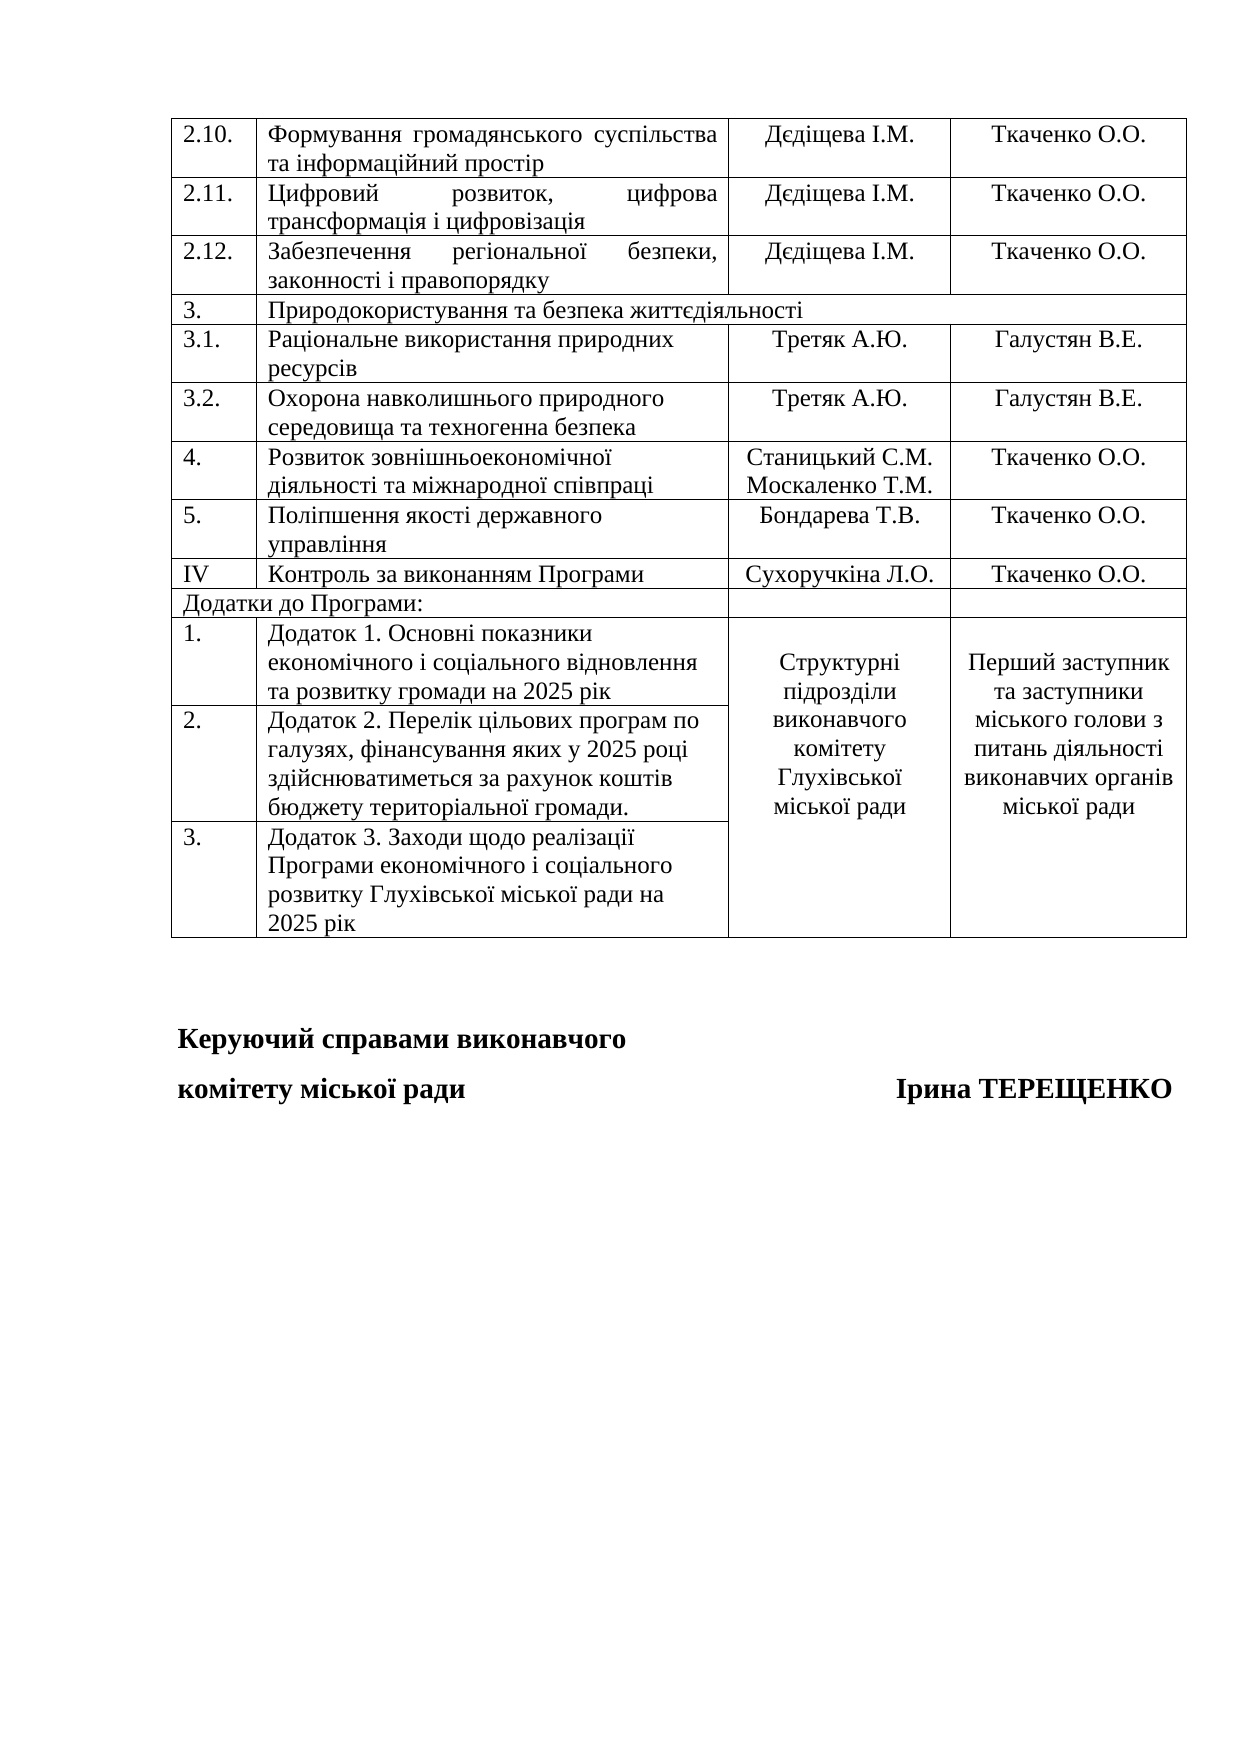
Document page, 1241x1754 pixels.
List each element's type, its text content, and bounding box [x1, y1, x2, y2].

table_cell Третяк А.Ю. [729, 325, 950, 382]
table_cell 3.2. [172, 383, 256, 441]
table_cell Бондарева Т.В. [729, 500, 950, 558]
table_cell Додаток 2. Перелік цільових програм по галузях, фінансування яких у 2025 році здійснюватиметься за рахунок коштів бюджету територіальної громади. [257, 706, 728, 821]
table_cell Дєдіщева І.М. [729, 119, 950, 177]
table_cell IV [172, 559, 256, 587]
text Керуючий справами виконавчого [177, 1021, 1181, 1055]
table_cell 1. [172, 618, 256, 704]
table_cell Поліпшення якості державного управління [257, 500, 728, 558]
table_cell 3.1. [172, 325, 256, 382]
table_cell Структурні підрозділи виконавчого комітету Глухівської міської ради [729, 618, 950, 937]
table_cell 3. [172, 295, 256, 323]
table_cell Формування громадянського суспільства та інформаційний простір [257, 119, 728, 177]
table_cell Контроль за виконанням Програми [257, 559, 728, 587]
table_cell Додаток 1. Основні показники економічного і соціального відновлення та розвитку громади на 2025 рік [257, 618, 728, 704]
table_cell Дєдіщева І.М. [729, 178, 950, 235]
table_cell Ткаченко О.О. [951, 236, 1186, 294]
table_cell Галустян В.Е. [951, 325, 1186, 382]
table_cell Перший заступник та заступники міського голови з питань діяльності виконавчих органів міської ради [951, 618, 1186, 937]
table_cell 2.12. [172, 236, 256, 294]
table_cell Ткаченко О.О. [951, 119, 1186, 177]
table_cell Раціональне використання природних ресурсів [257, 325, 728, 382]
table_cell 4. [172, 442, 256, 499]
table_cell Третяк А.Ю. [729, 383, 950, 441]
table_cell Розвиток зовнішньоекономічної діяльності та міжнародної співпраці [257, 442, 728, 499]
table_cell Додатки до Програми: [172, 589, 728, 617]
table_cell Додаток 3. Заходи щодо реалізації Програми економічного і соціального розвитку Глухівської міської ради на 2025 рік [257, 822, 728, 937]
table_cell Ткаченко О.О. [951, 500, 1186, 558]
table_cell Станицький С.М. Москаленко Т.М. [729, 442, 950, 499]
table_cell Галустян В.Е. [951, 383, 1186, 441]
table_cell Ткаченко О.О. [951, 559, 1186, 587]
table_cell Сухоручкіна Л.О. [729, 559, 950, 587]
table_cell 2.11. [172, 178, 256, 235]
table_cell Дєдіщева І.М. [729, 236, 950, 294]
table_cell 2.10. [172, 119, 256, 177]
table_cell Ткаченко О.О. [951, 178, 1186, 235]
table_cell 5. [172, 500, 256, 558]
table_cell [729, 589, 950, 617]
text комітету міської ради Ірина ТЕРЕЩЕНКО [177, 1072, 1181, 1105]
table_cell Ткаченко О.О. [951, 442, 1186, 499]
table_cell 2. [172, 706, 256, 821]
table_cell Забезпечення регіональної безпеки, законності і правопорядку [257, 236, 728, 294]
table_cell [951, 589, 1186, 617]
table_cell Охорона навколишнього природного середовища та техногенна безпека [257, 383, 728, 441]
table_cell Цифровий розвиток, цифрова трансформація і цифровізація [257, 178, 728, 235]
table_cell 3. [172, 822, 256, 937]
table_cell Природокористування та безпека життєдіяльності [257, 295, 1186, 323]
